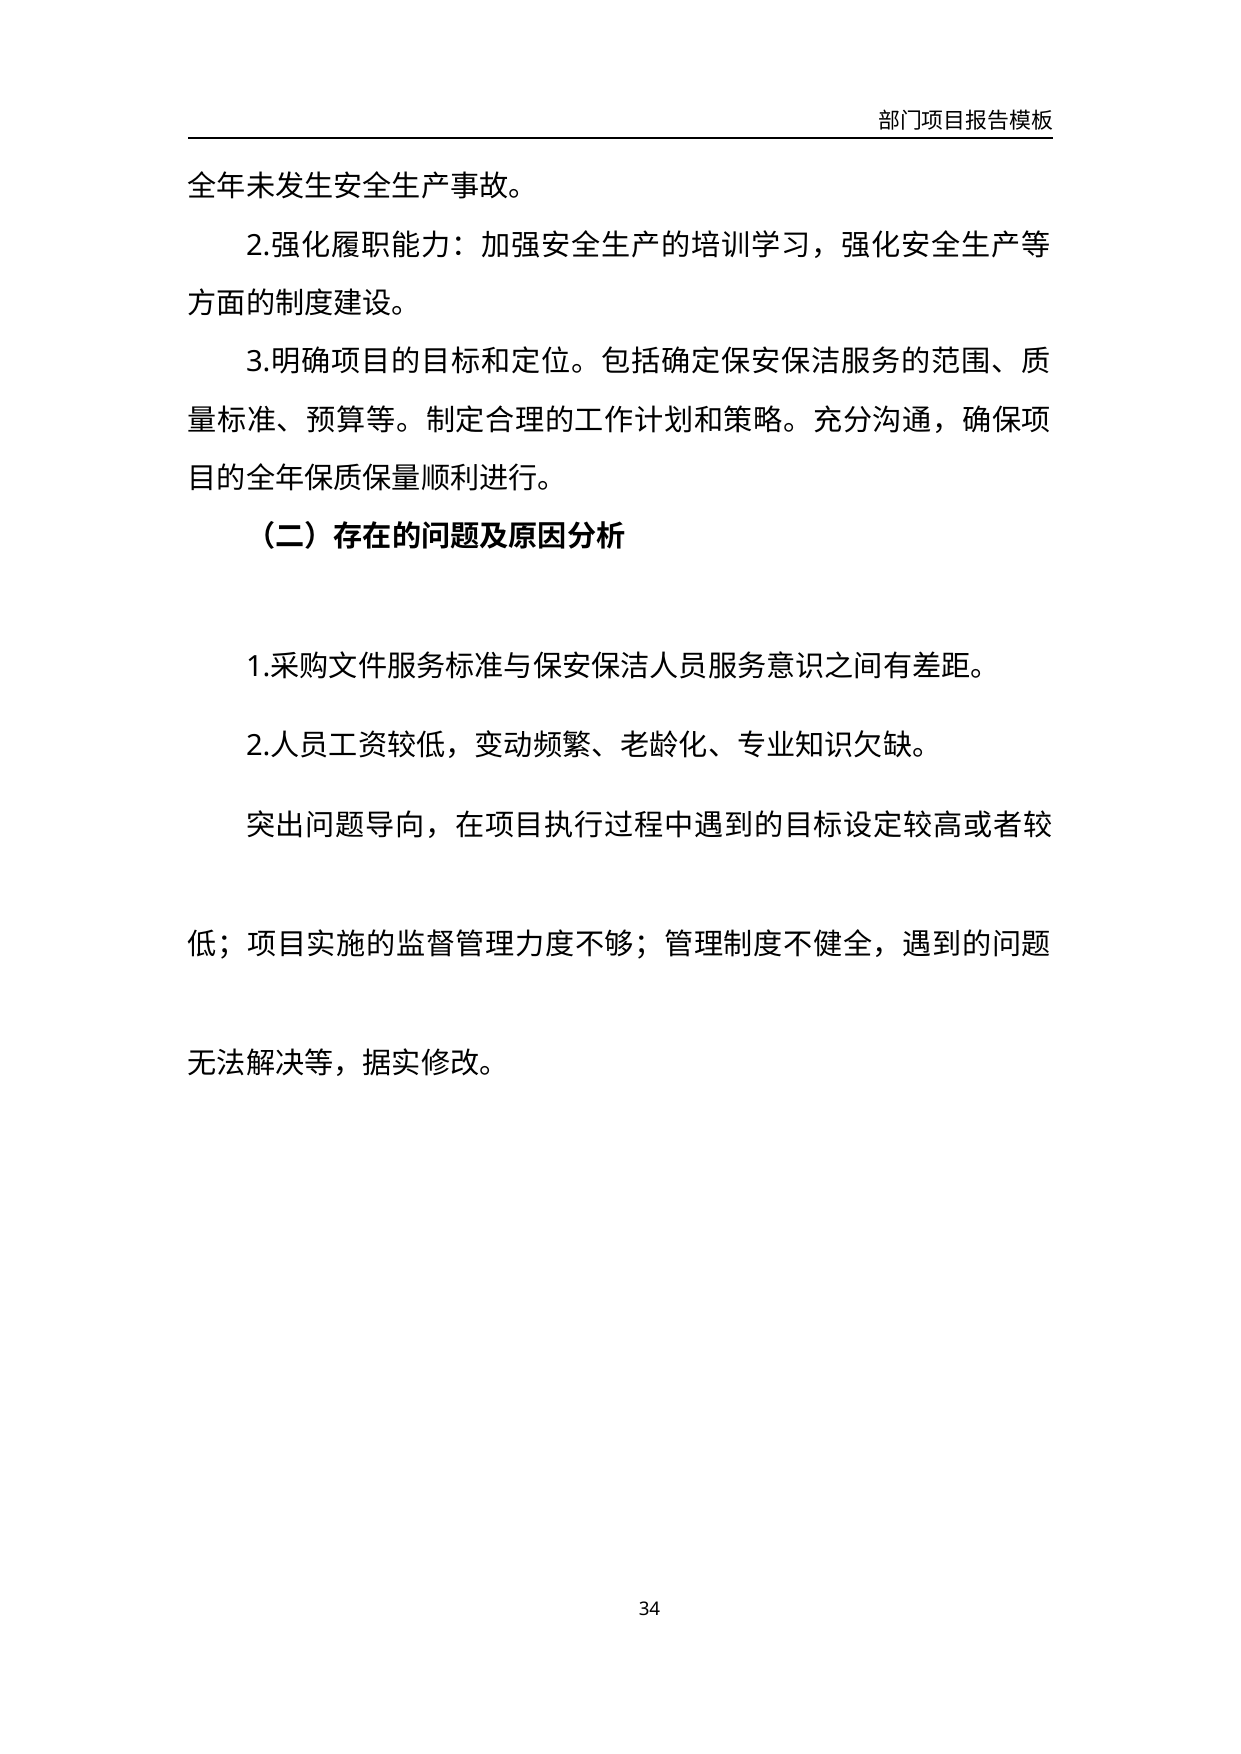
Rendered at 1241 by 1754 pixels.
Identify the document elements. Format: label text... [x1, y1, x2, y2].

text 2.强化履职能力：加强安全生产的培训学习，强化安全生产等方面的制度建设。 [187, 208, 1053, 325]
text 突出问题导向，在项目执行过程中遇到的目标设定较高或者较低；项目实施的监督管理力度不够；管理制度不健全，遇到的问题无法解决等，据实修改。 [187, 783, 1053, 1100]
text （二）存在的问题及原因分析 [187, 500, 1053, 624]
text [187, 150, 1053, 208]
text 2.人员工资较低，变动频繁、老龄化、专业知识欠缺。 [187, 703, 1053, 783]
text 3.明确项目的目标和定位。包括确定保安保洁服务的范围、质量标准、预算等。制定合理的工作计划和策略。充分沟通，确保项目的全年保质保量顺利进行。 [187, 325, 1053, 500]
text 1.采购文件服务标准与保安保洁人员服务意识之间有差距。 [187, 624, 1053, 703]
